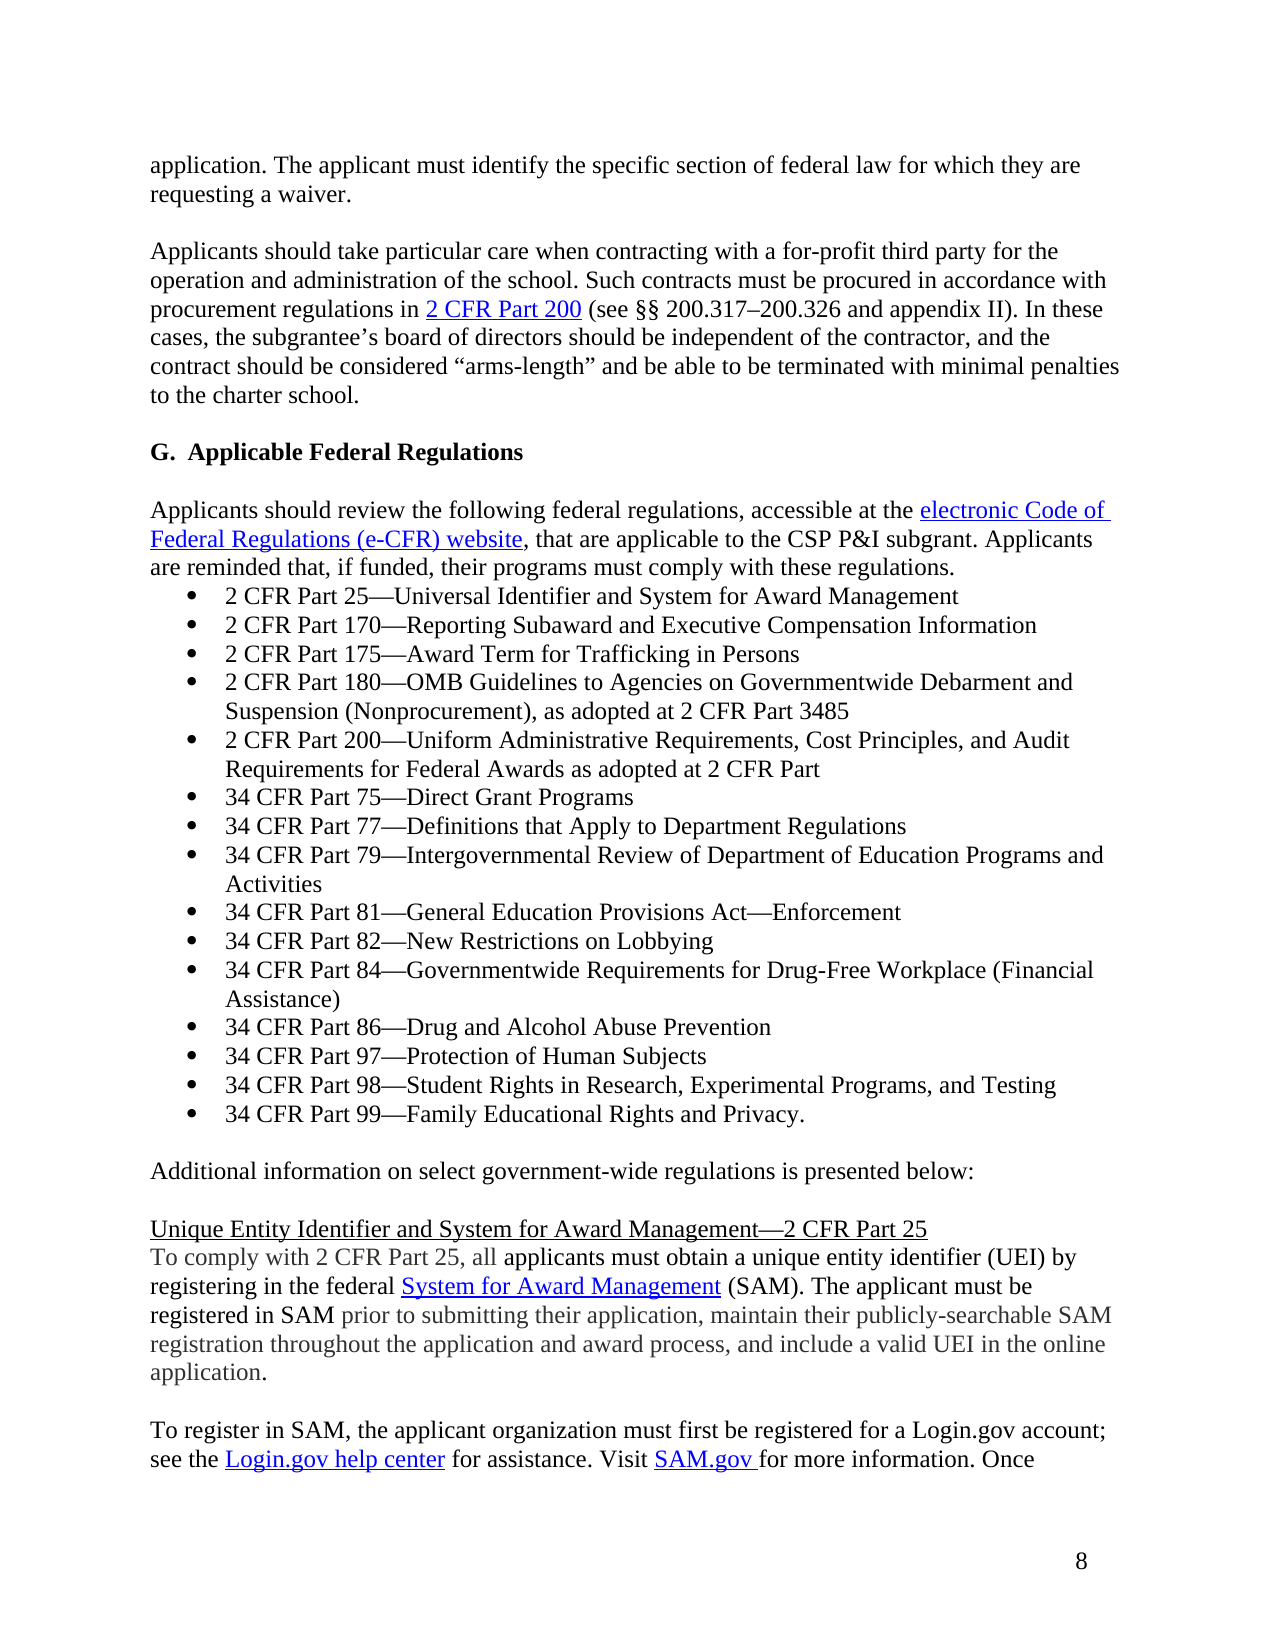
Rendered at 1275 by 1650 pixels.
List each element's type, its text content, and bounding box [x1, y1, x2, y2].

text Additional information on select government-wide regulations is presented below: [150, 1156, 1125, 1185]
list 2 CFR Part 25—Universal Identifier and System for Award Management [187, 581, 1125, 610]
list 34 CFR Part 77—Definitions that Apply to Department Regulations [187, 811, 1125, 840]
list 2 CFR Part 200—Uniform Administrative Requirements, Cost Principles, and Audit Requirements for Federal Awards as adopted at 2 CFR Part [187, 725, 1125, 782]
text To comply with 2 CFR Part 25, all applicants must obtain a unique entity identifier (UEI) by registering in the federal System for Award Management (SAM). The applicant must be registered in SAM prior to submitting their application, maintain their publicly-searchable SAM registration throughout the application and award process, and include a valid UEI in the online application. [150, 1242, 1125, 1386]
text Unique Entity Identifier and System for Award Management—2 CFR Part 25 [150, 1214, 1125, 1242]
text Applicants should take particular care when contracting with a for-profit third party for the operation and administration of the school. Such contracts must be procured in accordance with procurement regulations in 2 CFR Part 200 (see §§ 200.317–200.326 and appendix II). In these cases, the subgrantee’s board of directors should be independent of the contractor, and the contract should be considered “arms-length” and be able to be terminated with minimal penalties to the charter school. [150, 236, 1125, 409]
list 34 CFR Part 82—New Restrictions on Lobbying [187, 926, 1125, 955]
list 34 CFR Part 99—Family Educational Rights and Privacy. [187, 1099, 1125, 1127]
list 34 CFR Part 84—Governmentwide Requirements for Drug-Free Workplace (Financial Assistance) [187, 955, 1125, 1012]
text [150, 1415, 1125, 1472]
list 2 CFR Part 175—Award Term for Trafficking in Persons [187, 639, 1125, 667]
subtitle Applicable Federal Regulations [150, 437, 1125, 466]
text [150, 150, 1125, 207]
list 34 CFR Part 79—Intergovernmental Review of Department of Education Programs and Activities [187, 840, 1125, 897]
list 34 CFR Part 98—Student Rights in Research, Experimental Programs, and Testing [187, 1070, 1125, 1099]
text Applicants should review the following federal regulations, accessible at the electronic Code of Federal Regulations (e-CFR) website, that are applicable to the CSP P&I subgrant. Applicants are reminded that, if funded, their programs must comply with these regulations. [150, 495, 1125, 581]
list 2 CFR Part 170—Reporting Subaward and Executive Compensation Information [187, 610, 1125, 639]
list 34 CFR Part 81—General Education Provisions Act—Enforcement [187, 897, 1125, 926]
list 34 CFR Part 97—Protection of Human Subjects [187, 1041, 1125, 1070]
list 2 CFR Part 180—OMB Guidelines to Agencies on Governmentwide Debarment and Suspension (Nonprocurement), as adopted at 2 CFR Part 3485 [187, 667, 1125, 725]
list 34 CFR Part 86—Drug and Alcohol Abuse Prevention [187, 1012, 1125, 1041]
list 34 CFR Part 75—Direct Grant Programs [187, 782, 1125, 811]
